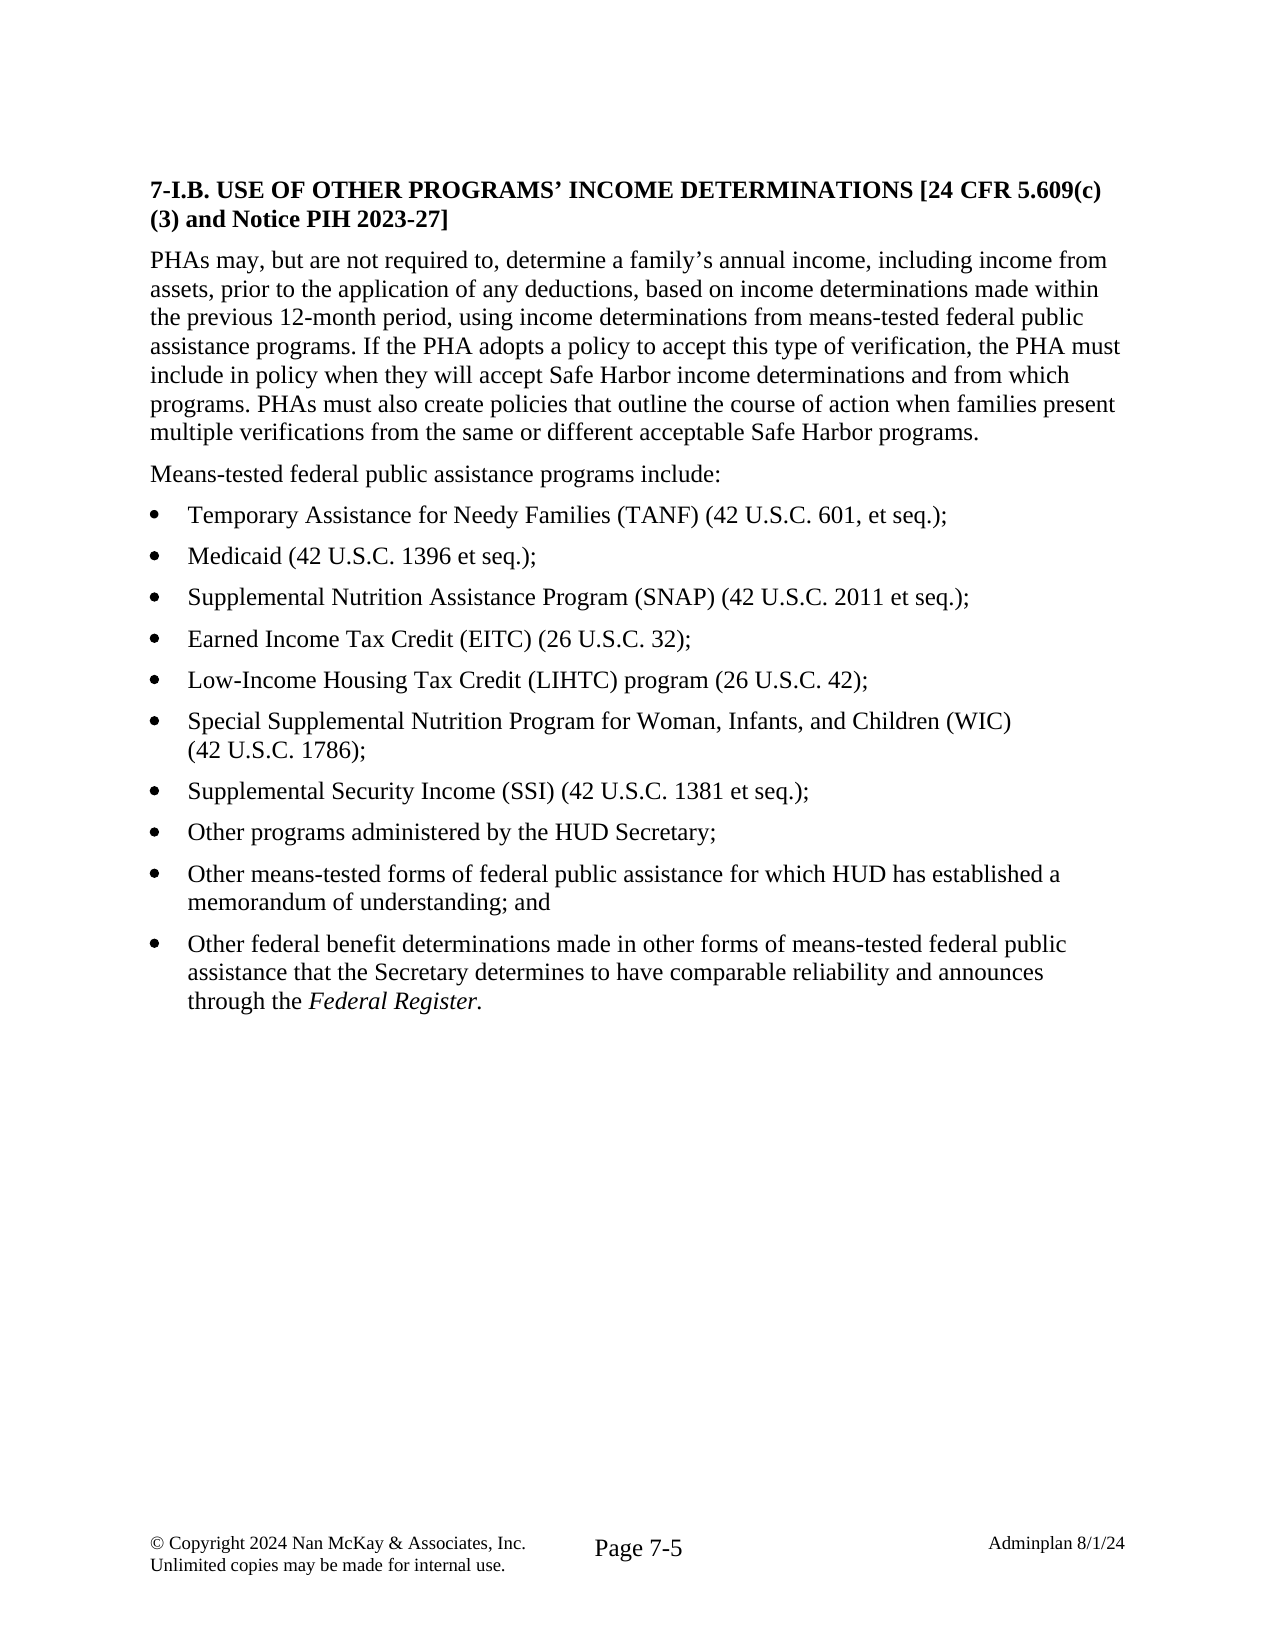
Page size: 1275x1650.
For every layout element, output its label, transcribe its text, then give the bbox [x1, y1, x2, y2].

list Special Supplemental Nutrition Program for Woman, Infants, and Children (WIC) (42 U.S.C. 1786); [150, 706, 1125, 764]
list Other means-tested forms of federal public assistance for which HUD has established a memorandum of understanding; and [150, 859, 1125, 916]
list Other federal benefit determinations made in other forms of means-tested federal public assistance that the Secretary determines to have comparable reliability and announces through the Federal Register. [150, 929, 1125, 1015]
text PHAs may, but are not required to, determine a family’s annual income, including income from assets, prior to the application of any deductions, based on income determinations made within the previous 12-month period, using income determinations from means-tested federal public assistance programs. If the PHA adopts a policy to accept this type of verification, the PHA must include in policy when they will accept Safe Harbor income determinations and from which programs. PHAs must also create policies that outline the course of action when families present multiple verifications from the same or different acceptable Safe Harbor programs. [150, 245, 1125, 446]
list Low-Income Housing Tax Credit (LIHTC) program (26 U.S.C. 42); [150, 665, 1125, 694]
text Means-tested federal public assistance programs include: [150, 459, 1125, 487]
text 7-I.B. USE OF OTHER PROGRAMS’ INCOME DETERMINATIONS [24 CFR 5.609(c)(3) and Notice PIH 2023-27] [150, 175, 1125, 232]
list Earned Income Tax Credit (EITC) (26 U.S.C. 32); [150, 624, 1125, 652]
list Medicaid (42 U.S.C. 1396 et seq.); [150, 541, 1125, 570]
list Supplemental Security Income (SSI) (42 U.S.C. 1381 et seq.); [150, 776, 1125, 805]
list Other programs administered by the HUD Secretary; [150, 817, 1125, 846]
list Supplemental Nutrition Assistance Program (SNAP) (42 U.S.C. 2011 et seq.); [150, 582, 1125, 611]
list Temporary Assistance for Needy Families (TANF) (42 U.S.C. 601, et seq.); [150, 500, 1125, 529]
